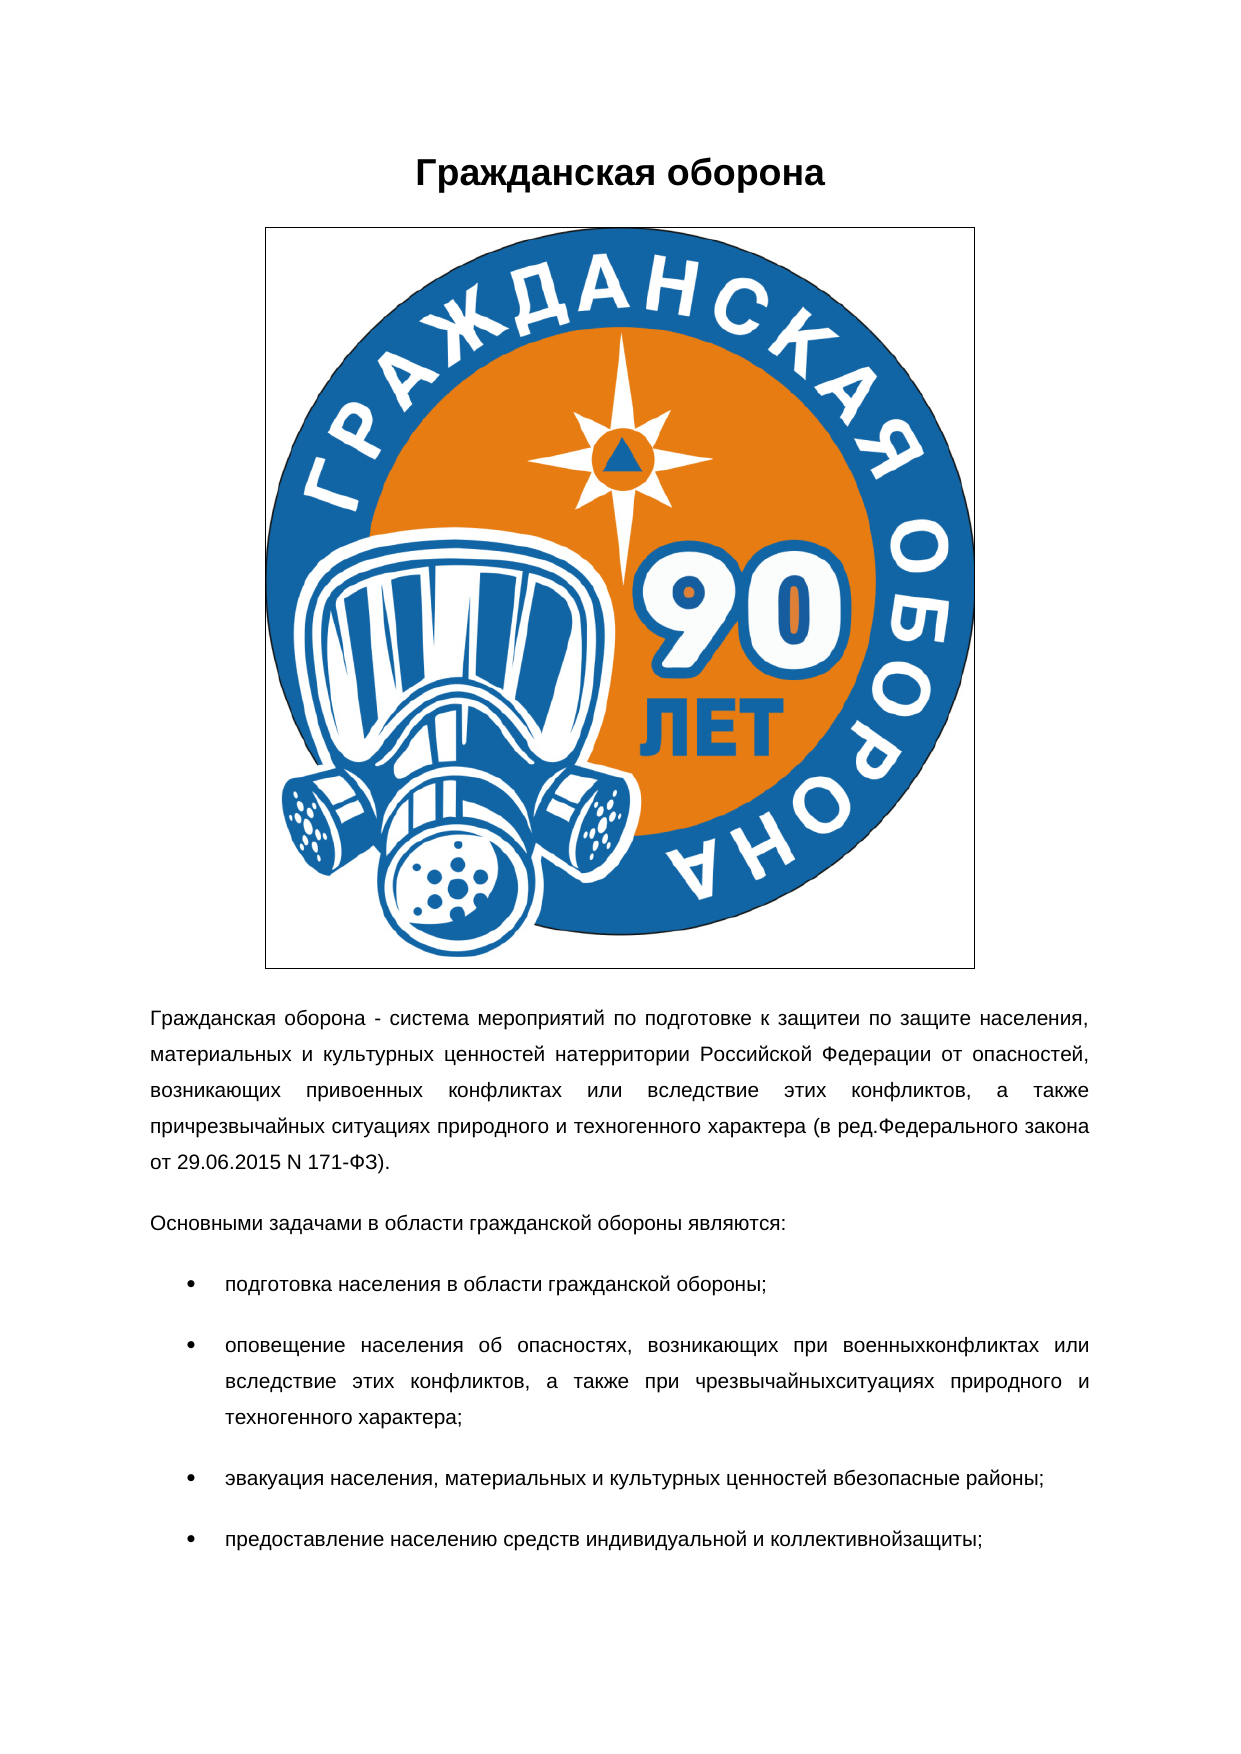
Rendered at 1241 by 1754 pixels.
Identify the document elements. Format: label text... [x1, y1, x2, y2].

list оповещение населения об опасностях, возникающих при военныхконфликтах или вследствие этих конфликтов, а также при чрезвычайныхситуациях природного и техногенного характера; [187, 1333, 1090, 1428]
list эвакуация населения, материальных и культурных ценностей вбезопасные районы; [187, 1466, 1090, 1489]
picture [266, 228, 974, 968]
list подготовка населения в области гражданской обороны; [187, 1272, 1090, 1296]
subtitle Гражданская оборона [150, 150, 1090, 193]
text Гражданская оборона - система мероприятий по подготовке к защитеи по защите населения, материальных и культурных ценностей натерритории Российской Федерации от опасностей, возникающих привоенных конфликтах или вследствие этих конфликтов, а также причрезвычайных ситуациях природного и техногенного характера (в ред.Федерального закона от 29.06.2015 N 171-ФЗ). [150, 1006, 1090, 1174]
list предоставление населению средств индивидуальной и коллективнойзащиты; [187, 1527, 1090, 1551]
text Основными задачами в области гражданской обороны являются: [150, 1211, 1090, 1234]
